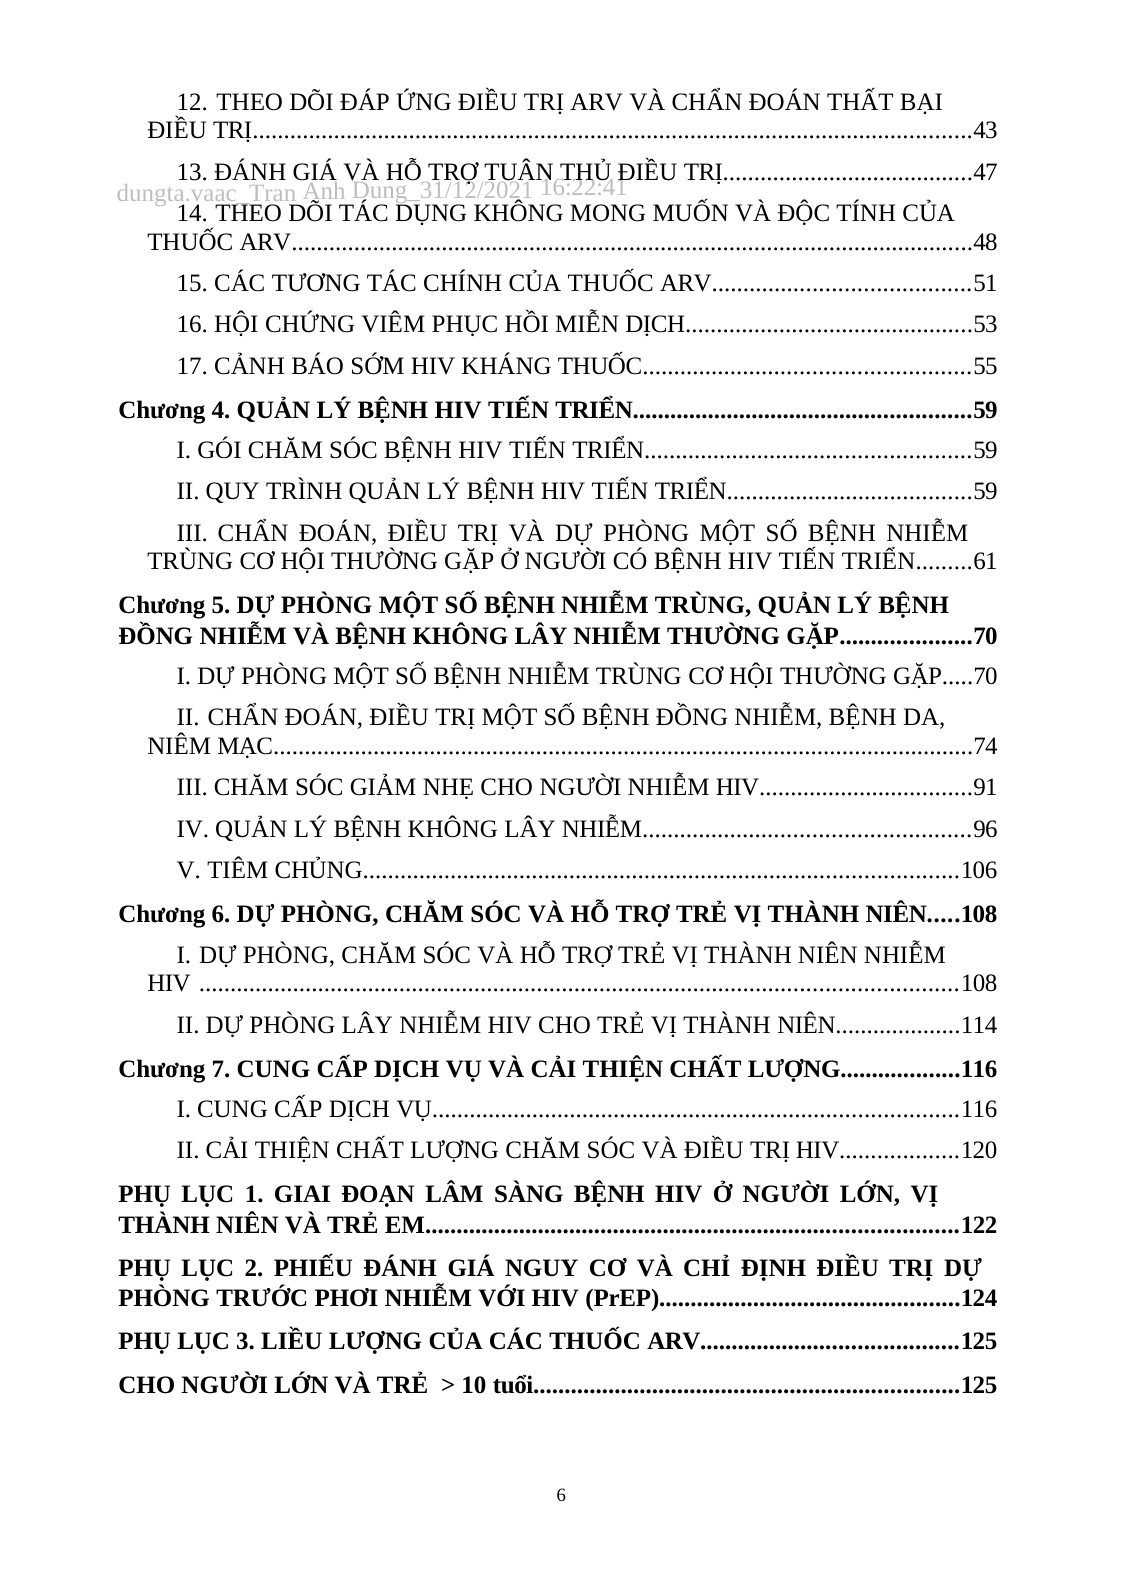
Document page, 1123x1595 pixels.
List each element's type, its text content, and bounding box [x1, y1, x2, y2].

list QUY TRÌNH QUẢN LÝ BỆNH HIV TIẾN TRIỂN 59 [176, 476, 1110, 505]
list ĐÁNH GIÁ VÀ HỖ TRỢ TUÂN THỦ ĐIỀU TRỊ 47 [176, 157, 1110, 186]
list DỰ PHÒNG LÂY NHIỄM HIV CHO TRẺ VỊ THÀNH NIÊN 114 [176, 1010, 1110, 1038]
subtitle CHO NGƯỜI LỚN VÀ TRẺ > 10 tuổi 125 [118, 1370, 1110, 1399]
subtitle PHỤ LỤC 2. PHIẾU ĐÁNH GIÁ NGUY CƠ VÀ CHỈ ĐỊNH ĐIỀU TRỊ DỰ PHÒNG TRƯỚC PHƠI NHIỄM VỚI HIV (PrEP) 124 [118, 1253, 999, 1312]
subtitle PHỤ LỤC 1. GIAI ĐOẠN LÂM SÀNG BỆNH HIV Ở NGƯỜI LỚN, VỊ THÀNH NIÊN VÀ TRẺ EM 122 [118, 1179, 999, 1239]
list HỘI CHỨNG VIÊM PHỤC HỒI MIỄN DỊCH 53 [176, 309, 1110, 338]
list CÁC TƯƠNG TÁC CHÍNH CỦA THUỐC ARV 51 [176, 268, 1110, 297]
list DỰ PHÒNG, CHĂM SÓC VÀ HỖ TRỢ TRẺ VỊ THÀNH NIÊN NHIỄM HIV 108 [147, 940, 999, 997]
list QUẢN LÝ BỆNH KHÔNG LÂY NHIỄM 96 [176, 814, 1110, 842]
subtitle PHỤ LỤC 3. LIỀU LƯỢNG CỦA CÁC THUỐC ARV 125 [118, 1326, 1110, 1355]
list THEO DÕI ĐÁP ỨNG ĐIỀU TRỊ ARV VÀ CHẨN ĐOÁN THẤT BẠI ĐIỀU TRỊ 43 [147, 87, 999, 144]
list CHĂM SÓC GIẢM NHẸ CHO NGƯỜI NHIỄM HIV 91 [176, 772, 1110, 801]
list CẢI THIỆN CHẤT LƯỢNG CHĂM SÓC VÀ ĐIỀU TRỊ HIV 120 [176, 1135, 1110, 1164]
list CHẨN ĐOÁN, ĐIỀU TRỊ VÀ DỰ PHÒNG MỘT SỐ BỆNH NHIỄM TRÙNG CƠ HỘI THƯỜNG GẶP Ở NGƯỜI CÓ BỆNH HIV TIẾN TRIỂN 61 [147, 518, 999, 575]
subtitle Chương 4. QUẢN LÝ BỆNH HIV TIẾN TRIỂN 59 [118, 395, 1110, 423]
list CHẨN ĐOÁN, ĐIỀU TRỊ MỘT SỐ BỆNH ĐỒNG NHIỄM, BỆNH DA, NIÊM MẠC 74 [147, 702, 999, 760]
list GÓI CHĂM SÓC BỆNH HIV TIẾN TRIỂN 59 [176, 435, 1110, 464]
subtitle Chương 7. CUNG CẤP DỊCH VỤ VÀ CẢI THIỆN CHẤT LƯỢNG 116 [118, 1054, 1110, 1082]
list CẢNH BÁO SỚM HIV KHÁNG THUỐC 55 [176, 351, 1110, 379]
list THEO DÕI TÁC DỤNG KHÔNG MONG MUỐN VÀ ĐỘC TÍNH CỦA THUỐC ARV 48 [147, 198, 999, 256]
subtitle Chương 6. DỰ PHÒNG, CHĂM SÓC VÀ HỖ TRỢ TRẺ VỊ THÀNH NIÊN 108 [118, 899, 1110, 928]
list CUNG CẤP DỊCH VỤ 116 [176, 1094, 1110, 1123]
list TIÊM CHỦNG 106 [176, 855, 1110, 884]
subtitle Chương 5. DỰ PHÒNG MỘT SỐ BỆNH NHIỄM TRÙNG, QUẢN LÝ BỆNH ĐỒNG NHIỄM VÀ BỆNH KHÔNG LÂY NHIỄM THƯỜNG GẶP 70 [118, 591, 999, 650]
list DỰ PHÒNG MỘT SỐ BỆNH NHIỄM TRÙNG CƠ HỘI THƯỜNG GẶP 70 [176, 661, 1110, 690]
